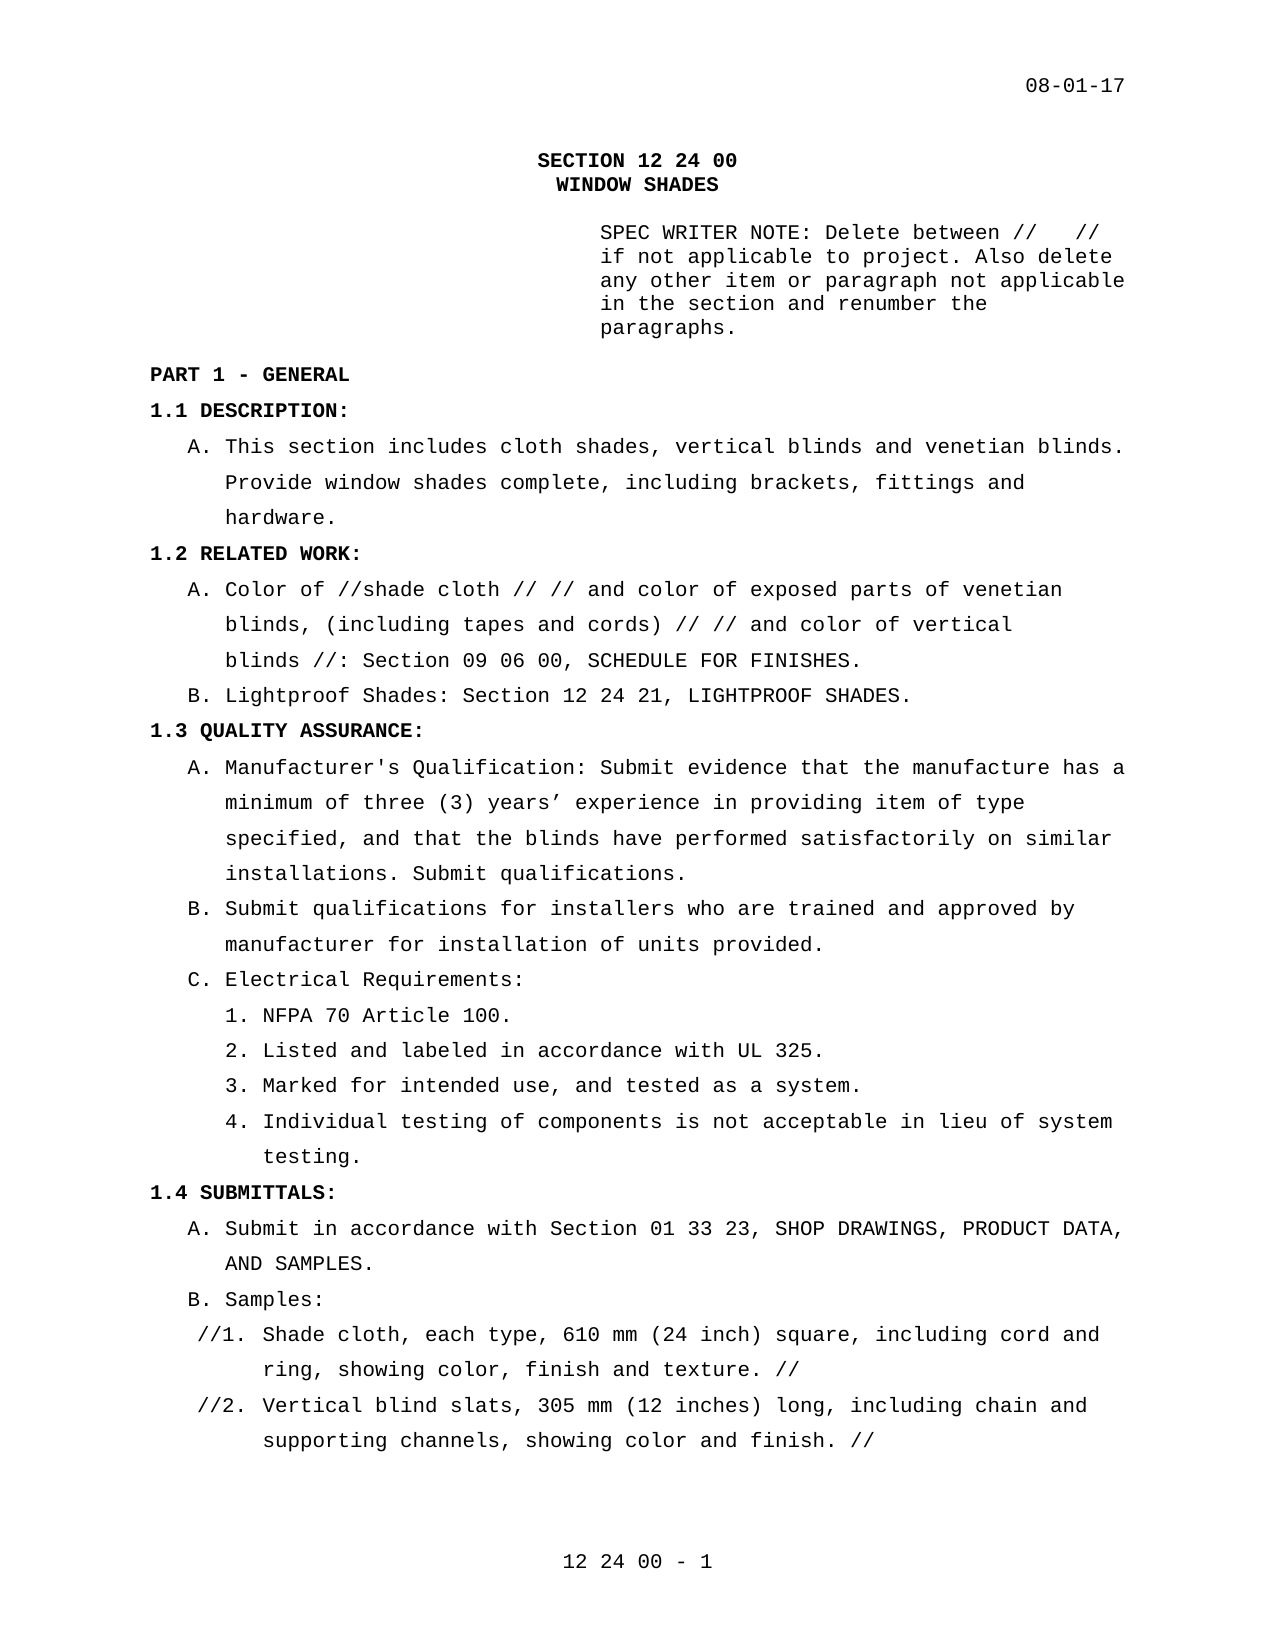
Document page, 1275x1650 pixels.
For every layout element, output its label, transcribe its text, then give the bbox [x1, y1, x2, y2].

text A. Submit in accordance with Section 01 33 23, SHOP DRAWINGS, PRODUCT DATA, AND SAMPLES. [187, 1218, 1125, 1277]
text B. Samples: [187, 1289, 1125, 1312]
text B. Lightproof Shades: Section 12 24 21, LIGHTPROOF SHADES. [187, 685, 1125, 709]
text 1.3 QUALITY ASSURANCE: [150, 721, 1125, 744]
text 1. NFPA 70 Article 100. [225, 1004, 1125, 1028]
text SPEC WRITER NOTE: Delete between // // if not applicable to project. Also delete any other item or paragraph not applicable in the section and renumber the paragraphs. [600, 222, 1125, 341]
text A. Color of //shade cloth // // and color of exposed parts of venetian blinds, (including tapes and cords) // // and color of vertical blinds //: Section 09 06 00, SCHEDULE FOR FINISHES. [187, 579, 1125, 673]
text //1. Shade cloth, each type, 610 mm (24 inch) square, including cord and ring, showing color, finish and texture. // [197, 1324, 1125, 1383]
text 1.2 RELATED WORK: [150, 543, 1125, 566]
text C. Electrical Requirements: [187, 969, 1125, 993]
text 4. Individual testing of components is not acceptable in lieu of system testing. [225, 1111, 1125, 1170]
text A. This section includes cloth shades, vertical blinds and venetian blinds. Provide window shades complete, including brackets, fittings and hardware. [187, 436, 1125, 531]
text PART 1 - GENERAL [150, 364, 1125, 388]
text 1.4 SUBMITTALS: [150, 1182, 1125, 1205]
title SECTION 12 24 00 WINDOW SHADES [150, 150, 1125, 197]
text 1.1 DESCRIPTION: [150, 400, 1125, 424]
text 2. Listed and labeled in accordance with UL 325. [225, 1040, 1125, 1064]
text A. Manufacturer's Qualification: Submit evidence that the manufacture has a minimum of three (3) years’ experience in providing item of type specified, and that the blinds have performed satisfactorily on similar installations. Submit qualifications. [187, 757, 1125, 887]
text B. Submit qualifications for installers who are trained and approved by manufacturer for installation of units provided. [187, 898, 1125, 957]
text //2. Vertical blind slats, 305 mm (12 inches) long, including chain and supporting channels, showing color and finish. // [197, 1395, 1125, 1454]
text 3. Marked for intended use, and tested as a system. [225, 1075, 1125, 1099]
